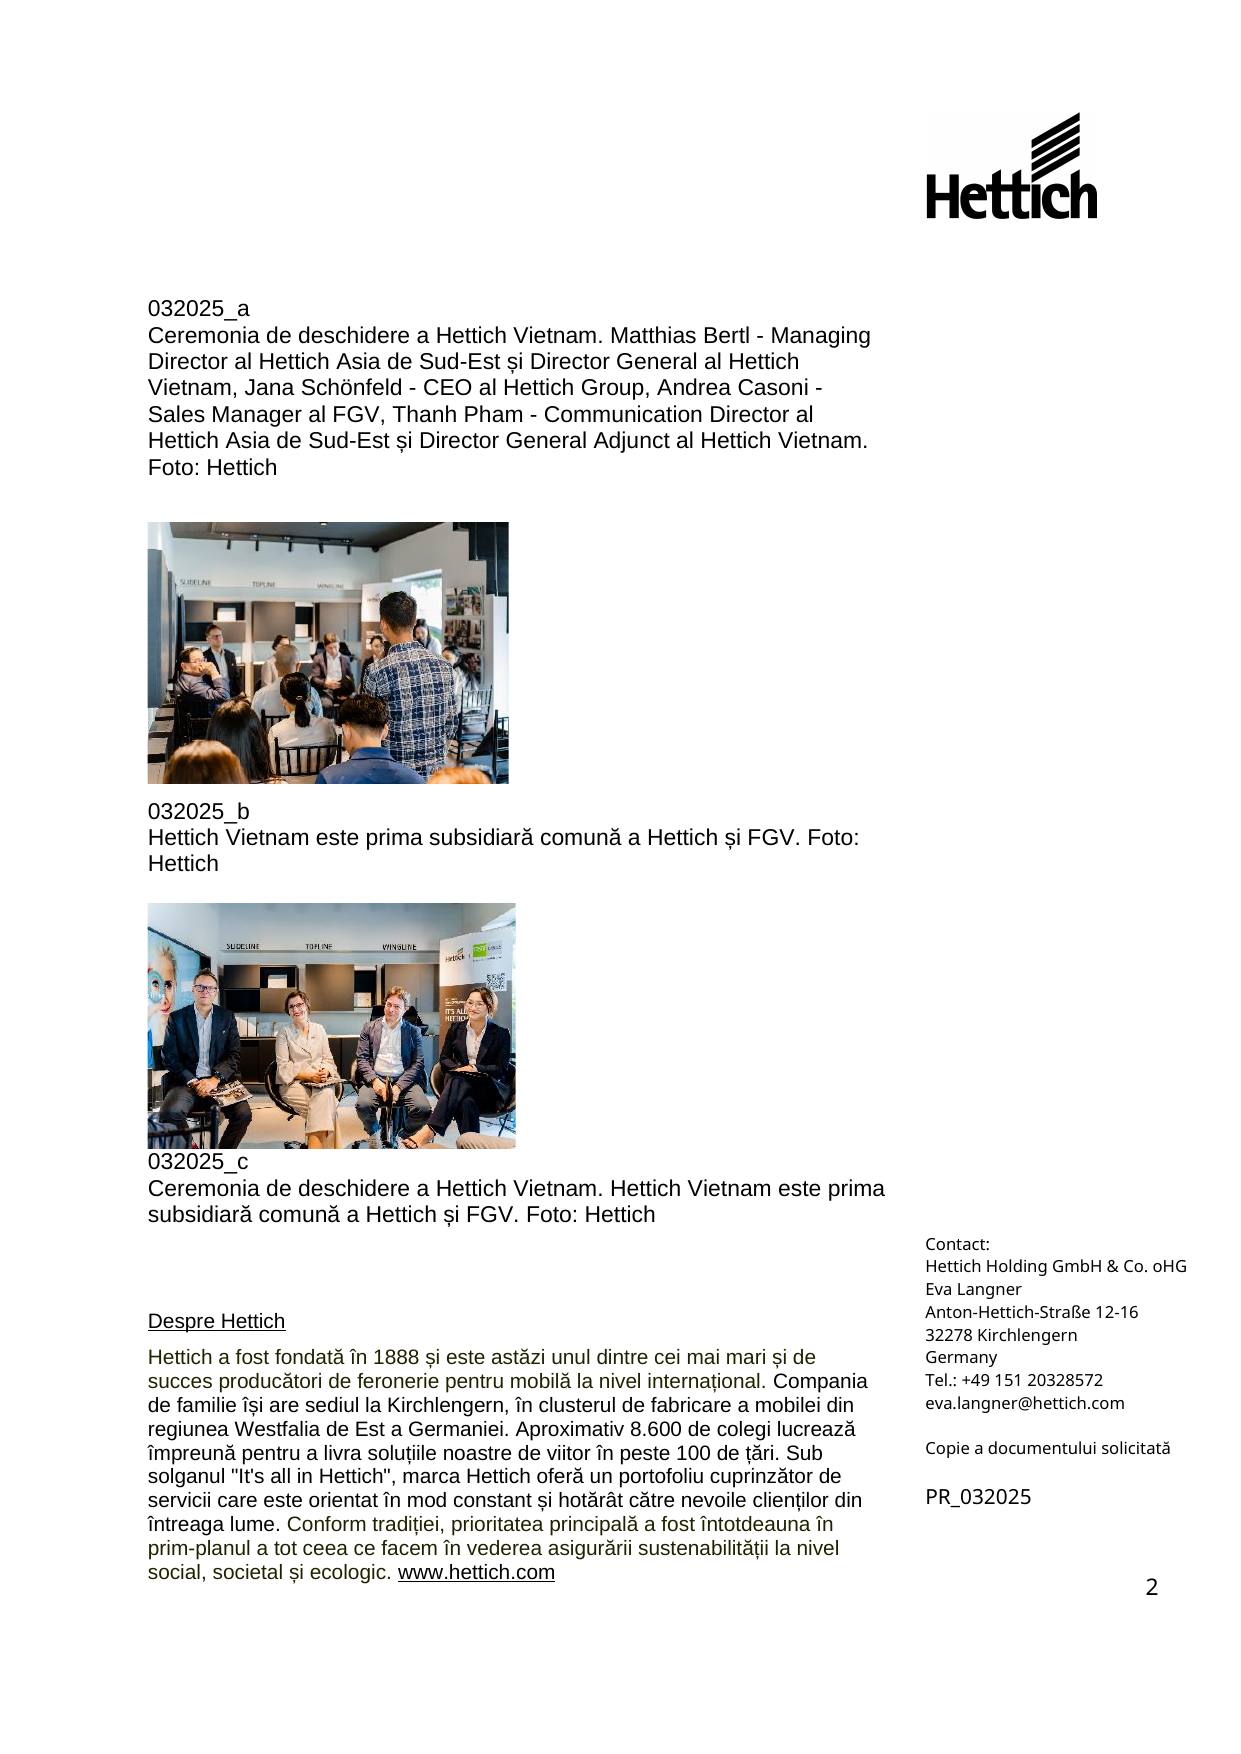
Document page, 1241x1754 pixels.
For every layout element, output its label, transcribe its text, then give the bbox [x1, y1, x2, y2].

picture [147, 522, 509, 784]
text 032025_c Ceremonia de deschidere a Hettich Vietnam. Hettich Vietnam este prima subsidiară comună a Hettich și FGV. Foto: Hettich [148, 1148, 886, 1227]
picture [926, 112, 1097, 219]
text Despre Hettich [148, 1309, 886, 1333]
picture [147, 903, 516, 1149]
text 032025_b Hettich Vietnam este prima subsidiară comună a Hettich și FGV. Foto: Hettich [148, 798, 886, 877]
text Hettich a fost fondată în 1888 și este astăzi unul dintre cei mai mari și de succes producători de feronerie pentru mobilă la nivel internațional. Compania de familie își are sediul la Kirchlengern, în clusterul de fabricare a mobilei din regiunea Westfalia de Est a Germaniei. Aproximativ 8.600 de colegi lucrează împreună pentru a livra soluțiile noastre de viitor în peste 100 de țări. Sub solganul "It's all in Hettich", marca Hettich oferă un portofoliu cuprinzător de servicii care este orientat în mod constant și hotărât către nevoile clienților din întreaga lume. Conform tradiției, prioritatea principală a fost întotdeauna în prim-planul a tot ceea ce facem în vederea asigurării sustenabilității la nivel social, societal și ecologic. www.hettich.com [148, 1344, 886, 1584]
text 032025_a Ceremonia de deschidere a Hettich Vietnam. Matthias Bertl - Managing Director al Hettich Asia de Sud-Est și Director General al Hettich Vietnam, Jana Schönfeld - CEO al Hettich Group, Andrea Casoni - Sales Manager al FGV, Thanh Pham - Communication Director al Hettich Asia de Sud-Est și Director General Adjunct al Hettich Vietnam. Foto: Hettich [148, 295, 886, 480]
